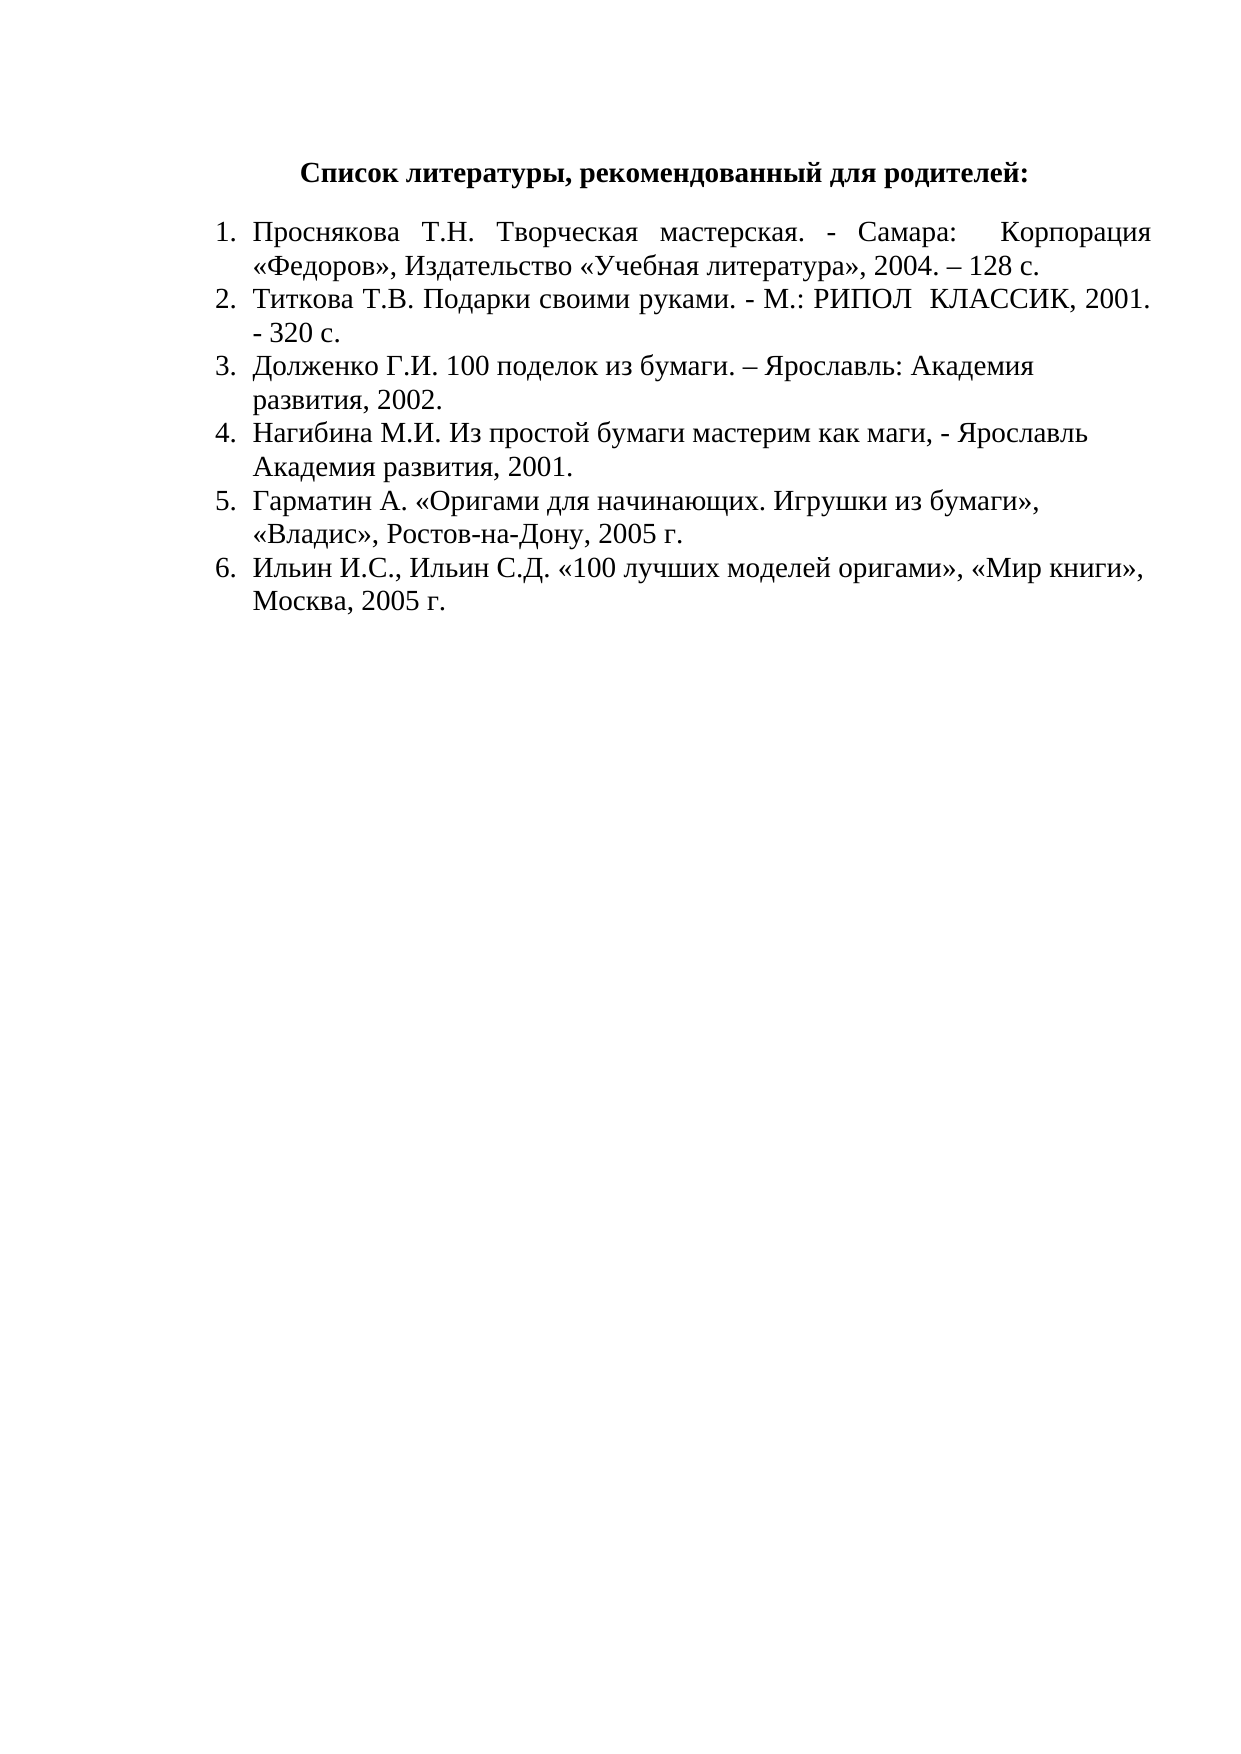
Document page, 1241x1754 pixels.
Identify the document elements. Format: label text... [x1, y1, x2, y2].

list Гарматин А. «Оригами для начинающих. Игрушки из бумаги», «Владис», Ростов-на-Дону, . [215, 483, 1152, 550]
list Титкова Т.В. Подарки своими руками. - М.: РИПОЛ КЛАССИК, 2001. - 320 с. [215, 281, 1152, 348]
list Нагибина М.И. Из простой бумаги мастерим как маги, - Ярославль Академия развития, 2001. [215, 416, 1152, 483]
list Ильин И.С., Ильин С.Д. «100 лучших моделей оригами», «Мир книги», Москва, . [215, 550, 1152, 617]
text Список литературы, рекомендованный для родителей: [177, 155, 1152, 188]
list Долженко Г.И. 100 поделок из бумаги. – Ярославль: Академия развития, 2002. [215, 348, 1152, 416]
list Проснякова Т.Н. Творческая мастерская. - Самара: Корпорация «Федоров», Издательство «Учебная литература», 2004. – 128 с. [215, 214, 1152, 281]
